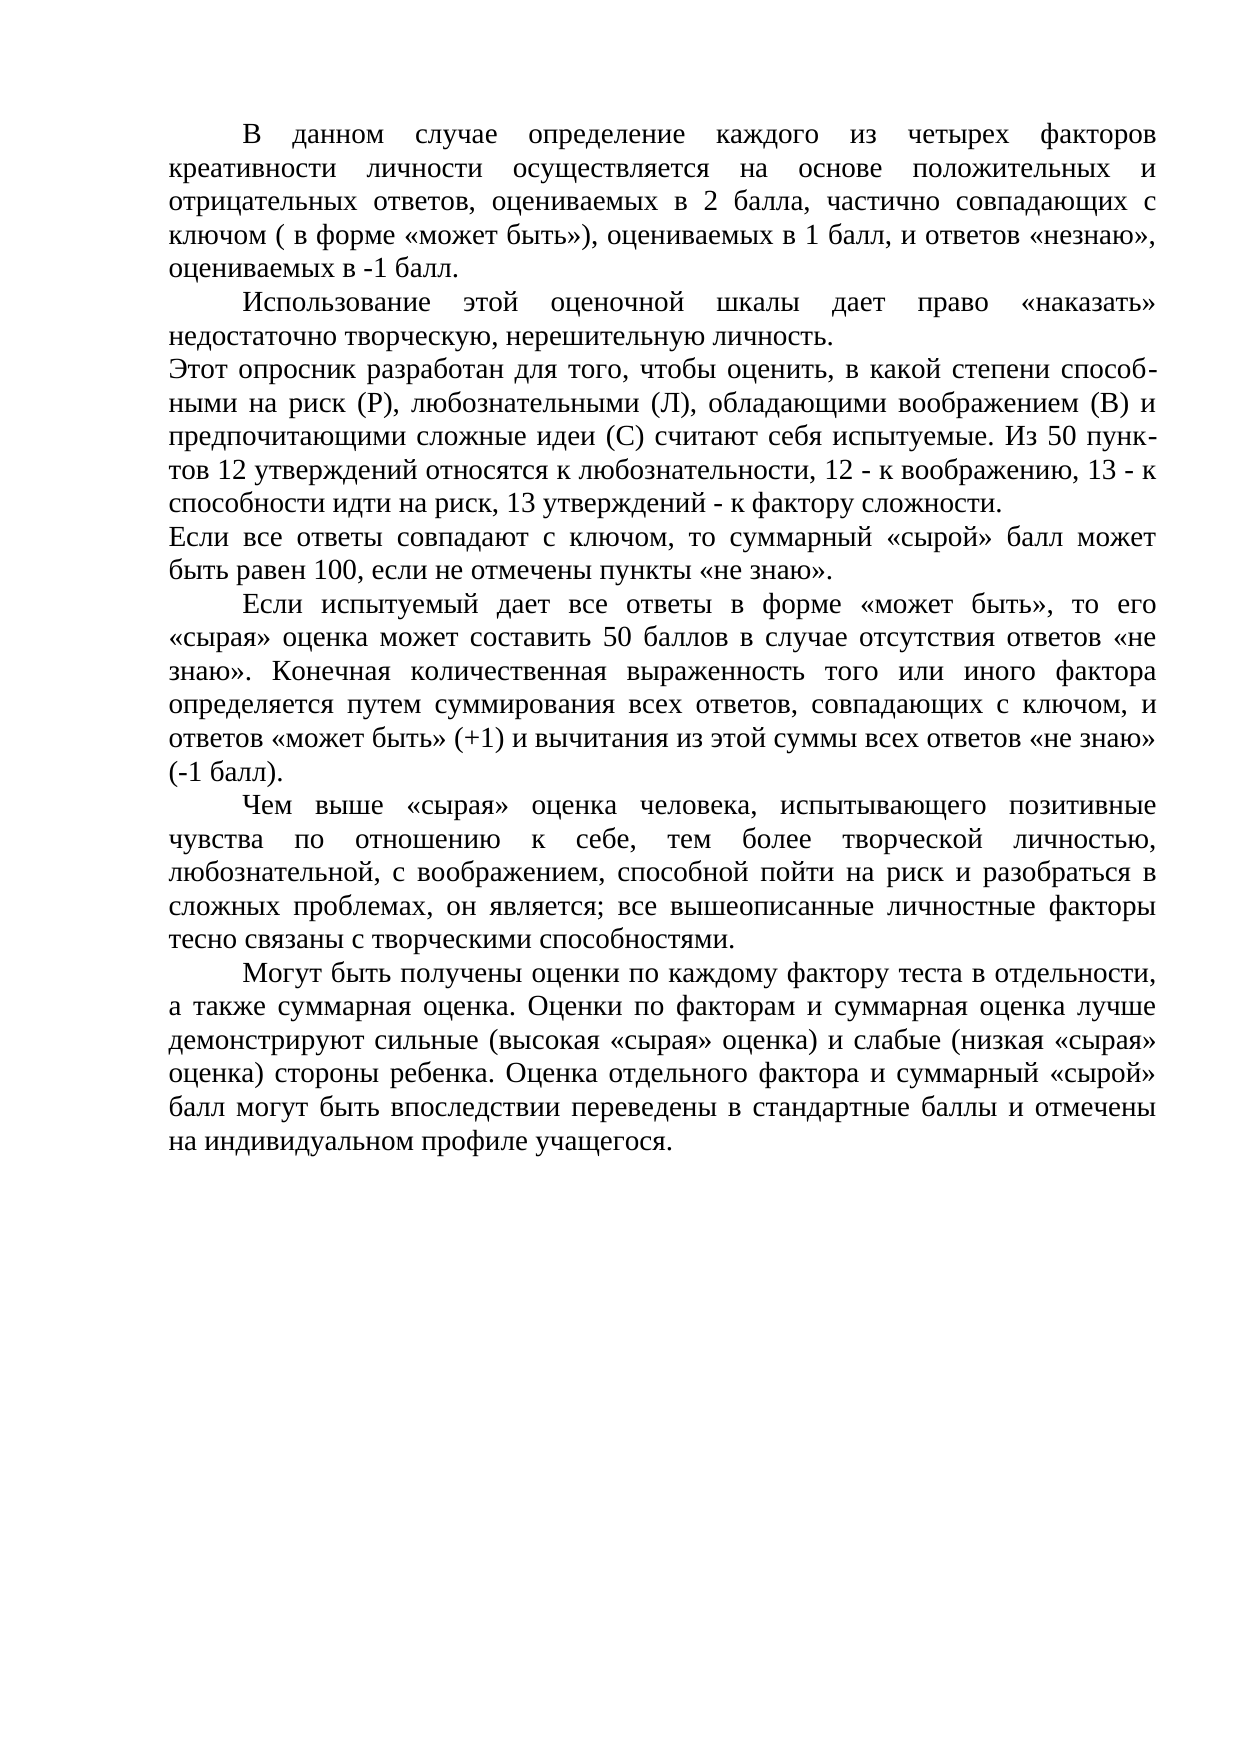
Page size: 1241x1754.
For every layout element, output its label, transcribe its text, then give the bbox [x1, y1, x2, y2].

text Могут быть получены оценки по каждому фактору теста в отдельности, а также суммарная оценка. Оценки по факторам и суммарная оценка лучше демонстрируют сильные (высокая «сырая» оценка) и слабые (низкая «сырая» оценка) стороны ребенка. Оценка отдельного фактора и суммарный «сырой» балл могут быть впоследствии переведены в стандартные баллы и отмечены на индивидуальном профиле учащегося. [168, 955, 1157, 1157]
text Этот опросник разработан для того, чтобы оценить, в какой степени способными на риск (Р), любознательными (Л), обладающими воображением (В) и предпочитающими сложные идеи (С) считают себя испытуемые. Из 50 пунктов 12 утверждений относятся к любознательности, 12 - к воображению, 13 - к способности идти на риск, 13 утверждений - к фактору сложности. [168, 352, 1157, 519]
text Если испытуемый дает все ответы в форме «может быть», то его «сырая» оценка может составить 50 баллов в случае отсутствия ответов «не знаю». Конечная количественная выраженность того или иного фактора определяется путем суммирования всех ответов, совпадающих с ключом, и ответов «может быть» (+1) и вычитания из этой суммы всех ответов «не знаю» (-1 балл). [168, 586, 1157, 788]
text Чем выше «сырая» оценка человека, испытывающего позитивные чувства по отношению к себе, тем более творческой личностью, любознательной, с воображением, способной пойти на риск и разобраться в сложных проблемах, он является; все вышеописанные личностные факторы тесно связаны с творческими способностями. [168, 788, 1157, 955]
text В данном случае определение каждого из четырех факторов креативности личности осуществляется на основе положительных и отрицательных ответов, оцениваемых в 2 балла, частично совпадающих с ключом ( в форме «может быть»), оцениваемых в 1 балл, и ответов «незнаю», оцениваемых в -1 балл. [168, 117, 1157, 284]
text Если все ответы совпадают с ключом, то суммарный «сырой» балл может быть равен 100, если не отмечены пункты «не знаю». [168, 519, 1157, 586]
text Использование этой оценочной шкалы дает право «наказать» недостаточно творческую, нерешительную личность. [168, 284, 1157, 352]
